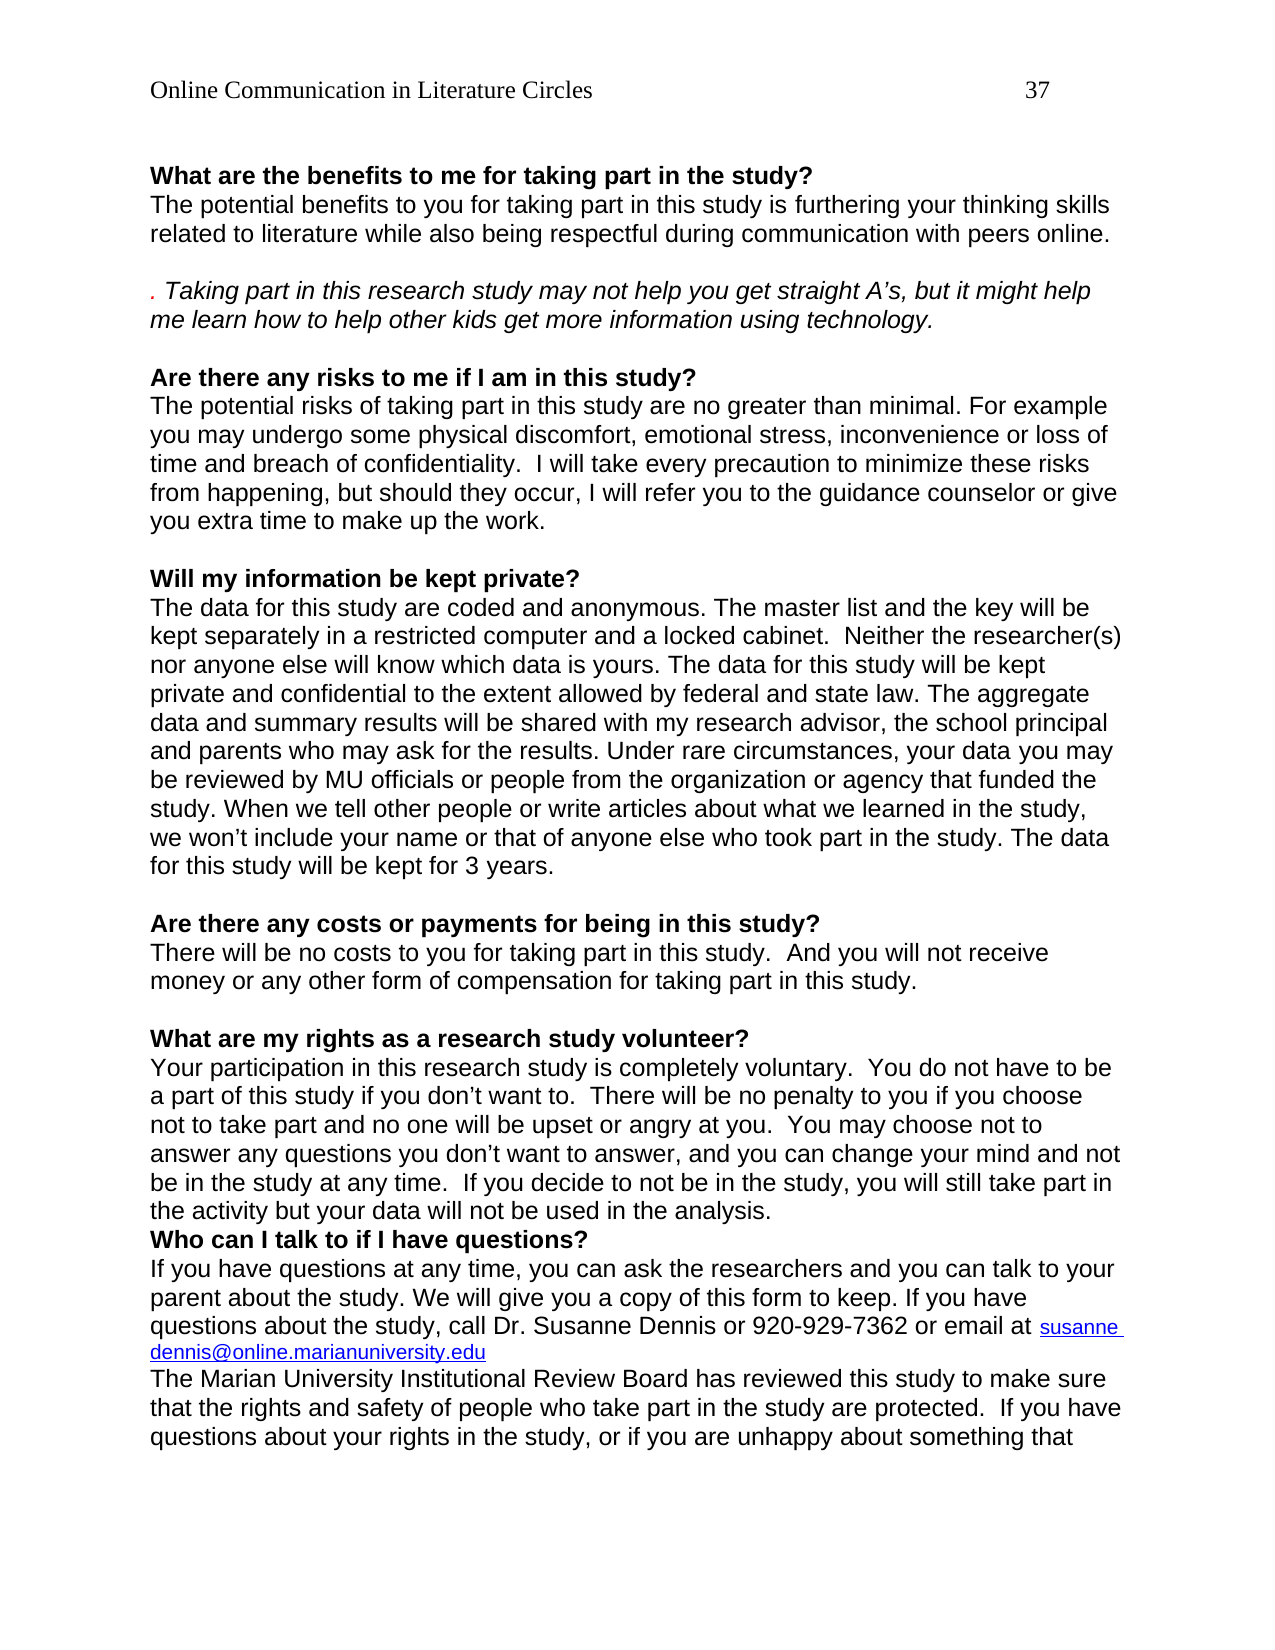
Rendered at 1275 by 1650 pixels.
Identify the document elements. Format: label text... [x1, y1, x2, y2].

text If you have questions at any time, you can ask the researchers and you can talk to your parent about the study. We will give you a copy of this form to keep. If you have questions about the study, call Dr. Susanne Dennis or 920-929-7362 or email at susanne dennis@online.marianuniversity.edu [150, 1254, 1125, 1364]
text Will my information be kept private? [150, 564, 1125, 592]
text The potential risks of taking part in this study are no greater than minimal. For example you may undergo some physical discomfort, emotional stress, inconvenience or loss of time and breach of confidentiality. I will take every precaution to minimize these risks from happening, but should they occur, I will refer you to the guidance counselor or give you extra time to make up the work. [150, 391, 1125, 535]
text What are my rights as a research study volunteer? [150, 1024, 1125, 1052]
text The potential benefits to you for taking part in this study is furthering your thinking skills related to literature while also being respectful during communication with peers online. [150, 190, 1125, 247]
text Your participation in this research study is completely voluntary. You do not have to be a part of this study if you don’t want to. There will be no penalty to you if you choose not to take part and no one will be upset or angry at you. You may choose not to answer any questions you don’t want to answer, and you can change your mind and not be in the study at any time. If you decide to not be in the study, you will still take part in the activity but your data will not be used in the analysis. [150, 1052, 1125, 1225]
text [150, 1364, 1125, 1450]
text What are the benefits to me for taking part in the study? [150, 161, 1125, 190]
text The data for this study are coded and anonymous. The master list and the key will be kept separately in a restricted computer and a locked cabinet. Neither the researcher(s) nor anyone else will know which data is yours. The data for this study will be kept private and confidential to the extent allowed by federal and state law. The aggregate data and summary results will be shared with my research advisor, the school principal and parents who may ask for the results. Under rare circumstances, your data you may be reviewed by MU officials or people from the organization or agency that funded the study. When we tell other people or write articles about what we learned in the study, we won’t include your name or that of anyone else who took part in the study. The data for this study will be kept for 3 years. [150, 592, 1125, 880]
text There will be no costs to you for taking part in this study. And you will not receive money or any other form of compensation for taking part in this study. [150, 937, 1125, 995]
text Are there any risks to me if I am in this study? [150, 362, 1125, 391]
text Who can I talk to if I have questions? [150, 1225, 1125, 1254]
text . Taking part in this research study may not help you get straight A’s, but it might help me learn how to help other kids get more information using technology. [150, 276, 1125, 334]
text Are there any costs or payments for being in this study? [150, 909, 1125, 937]
